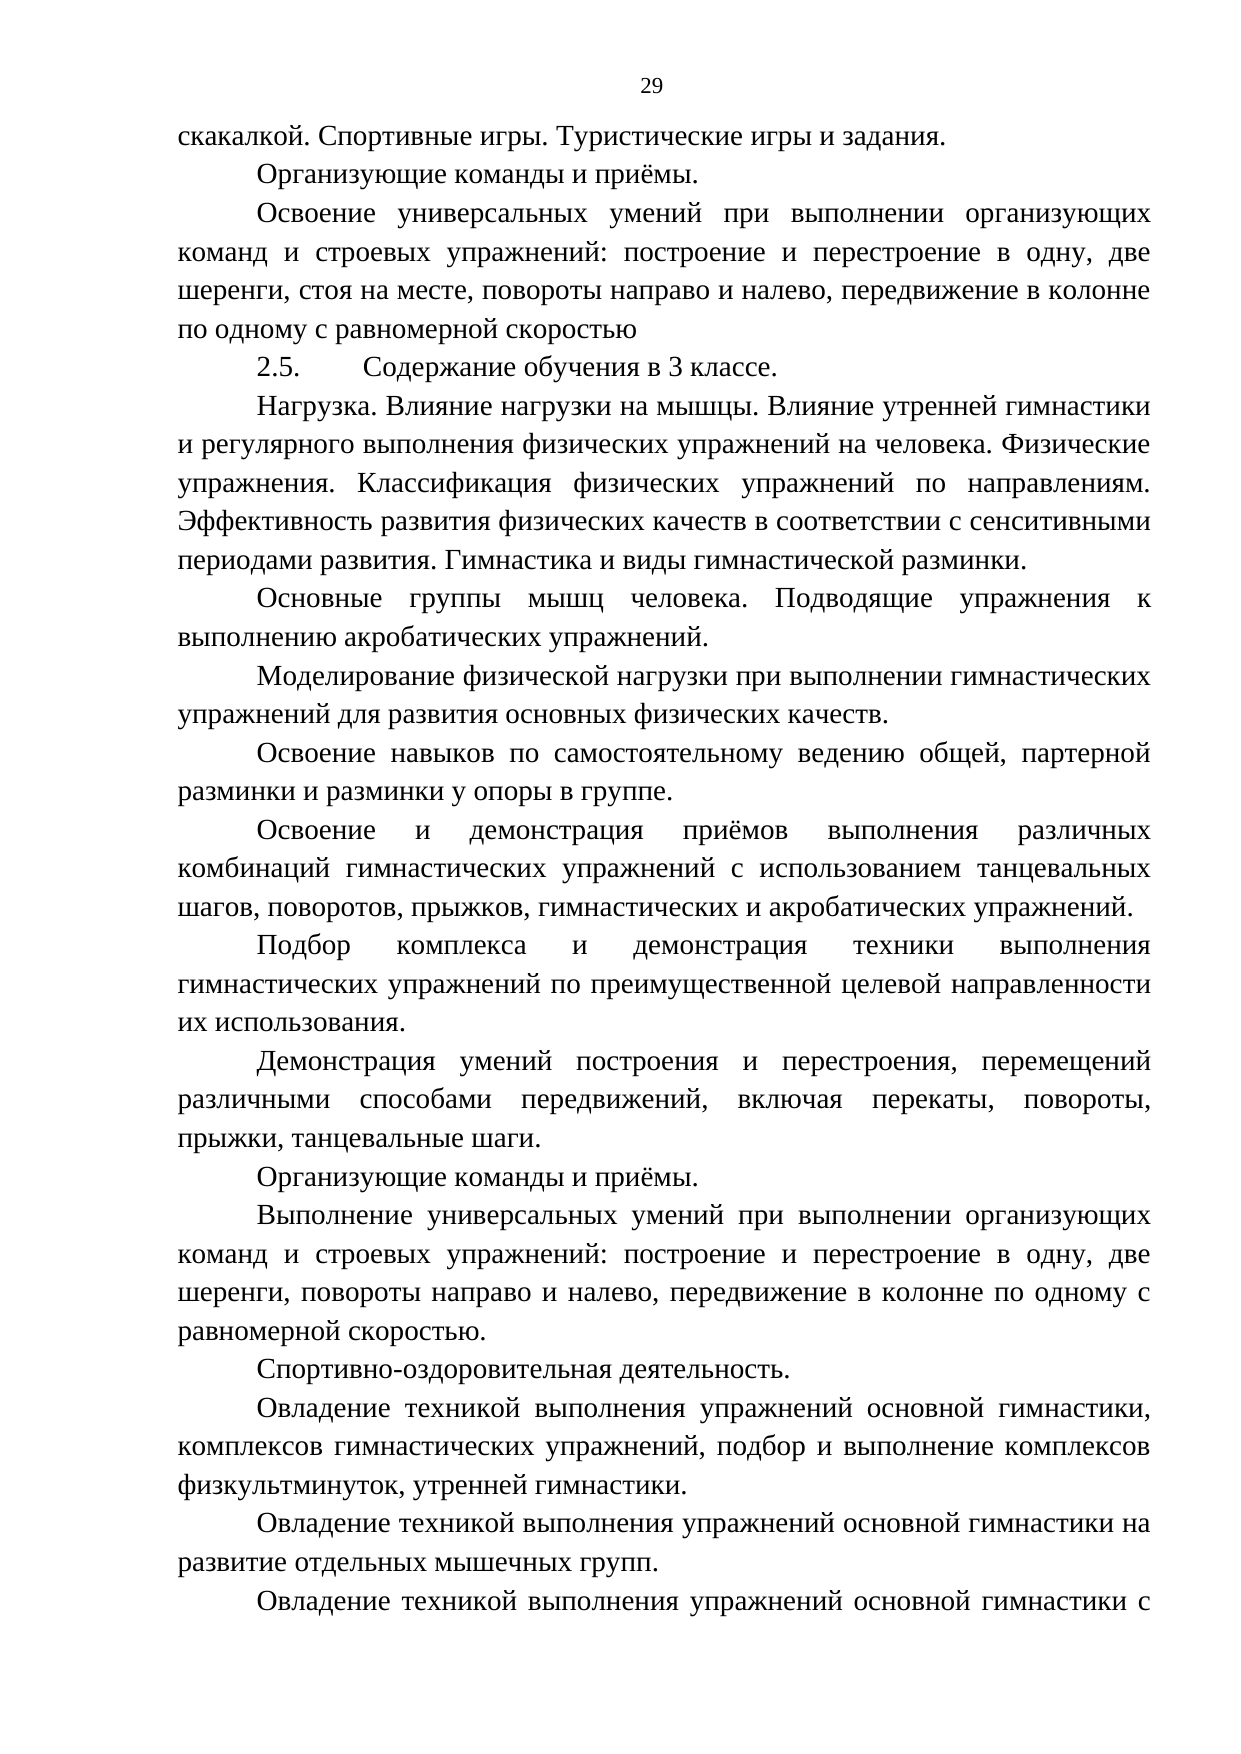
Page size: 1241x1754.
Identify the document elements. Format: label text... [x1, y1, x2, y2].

text Овладение техникой выполнения упражнений основной гимнастики на развитие отдельных мышечных групп. [177, 1506, 1152, 1578]
text Демонстрация умений построения и перестроения, перемещений различными способами передвижений, включая перекаты, повороты, прыжки, танцевальные шаги. [177, 1043, 1152, 1154]
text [177, 118, 1152, 152]
text Нагрузка. Влияние нагрузки на мышцы. Влияние утренней гимнастики и регулярного выполнения физических упражнений на человека. Физические упражнения. Классификация физических упражнений по направлениям. Эффективность развития физических качеств в соответствии с сенситивными периодами развития. Гимнастика и виды гимнастической разминки. [177, 388, 1152, 576]
text Спортивно-оздоровительная деятельность. [177, 1351, 1152, 1385]
text Организующие команды и приёмы. [177, 157, 1152, 190]
text Выполнение универсальных умений при выполнении организующих команд и строевых упражнений: построение и перестроение в одну, две шеренги, повороты направо и налево, передвижение в колонне по одному с равномерной скоростью. [177, 1197, 1152, 1346]
text Освоение универсальных умений при выполнении организующих команд и строевых упражнений: построение и перестроение в одну, две шеренги, стоя на месте, повороты направо и налево, передвижение в колонне по одному с равномерной скоростью [177, 195, 1152, 344]
text Основные группы мышц человека. Подводящие упражнения к выполнению акробатических упражнений. [177, 581, 1152, 653]
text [177, 1583, 1152, 1616]
text Освоение и демонстрация приёмов выполнения различных комбинаций гимнастических упражнений с использованием танцевальных шагов, поворотов, прыжков, гимнастических и акробатических упражнений. [177, 812, 1152, 922]
list Содержание обучения в 3 классе. [177, 349, 1152, 383]
text Освоение навыков по самостоятельному ведению общей, партерной разминки и разминки у опоры в группе. [177, 735, 1152, 807]
text Подбор комплекса и демонстрация техники выполнения гимнастических упражнений по преимущественной целевой направленности их использования. [177, 927, 1152, 1038]
text Моделирование физической нагрузки при выполнении гимнастических упражнений для развития основных физических качеств. [177, 658, 1152, 730]
text Организующие команды и приёмы. [177, 1159, 1152, 1192]
text Овладение техникой выполнения упражнений основной гимнастики, комплексов гимнастических упражнений, подбор и выполнение комплексов физкультминуток, утренней гимнастики. [177, 1390, 1152, 1501]
